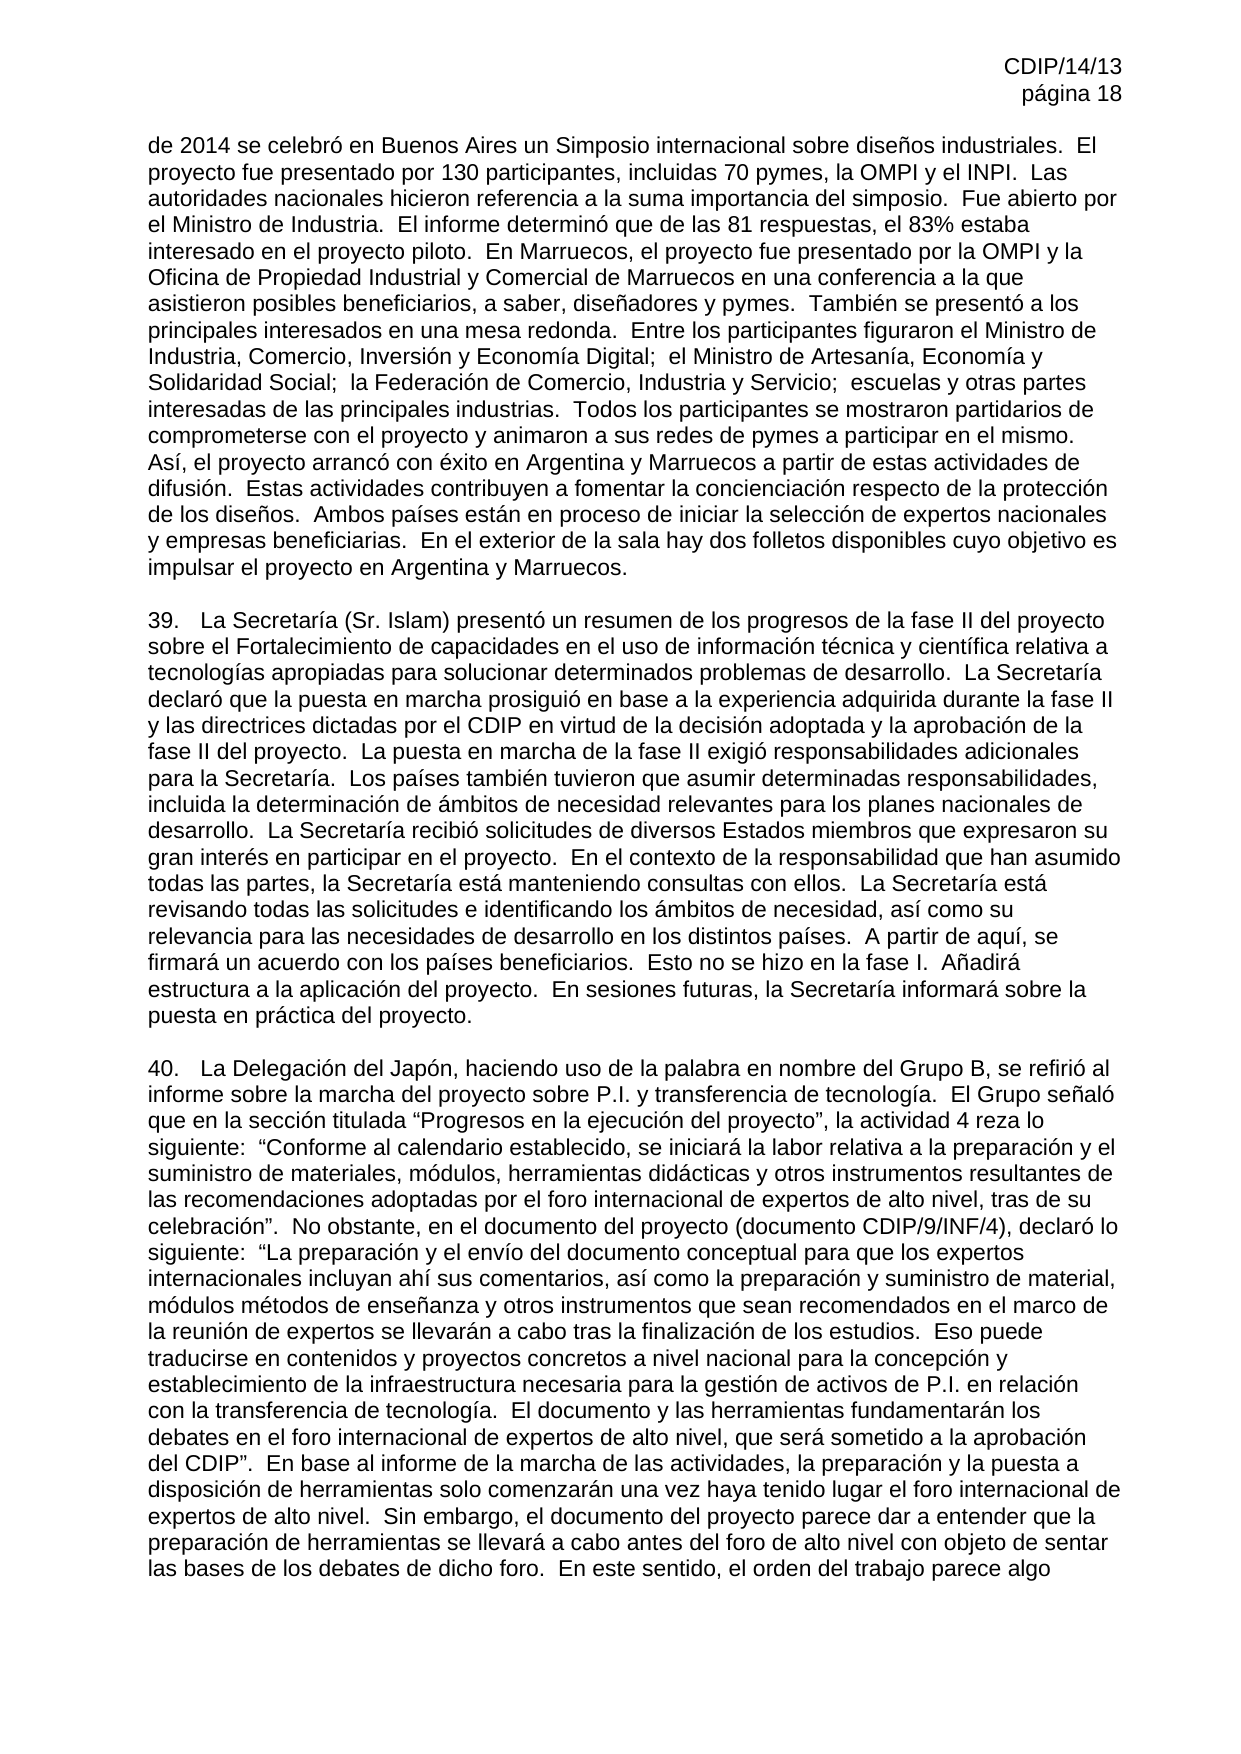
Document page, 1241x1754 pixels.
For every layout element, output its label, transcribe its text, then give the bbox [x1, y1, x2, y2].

list La Secretaría (Sr. Islam) presentó un resumen de los progresos de la fase II del proyecto sobre el Fortalecimiento de capacidades en el uso de información técnica y científica relativa a tecnologías apropiadas para solucionar determinados problemas de desarrollo. La Secretaría declaró que la puesta en marcha prosiguió en base a la experiencia adquirida durante la fase II y las directrices dictadas por el CDIP en virtud de la decisión adoptada y la aprobación de la fase II del proyecto. La puesta en marcha de la fase II exigió responsabilidades adicionales para la Secretaría. Los países también tuvieron que asumir determinadas responsabilidades, incluida la determinación de ámbitos de necesidad relevantes para los planes nacionales de desarrollo. La Secretaría recibió solicitudes de diversos Estados miembros que expresaron su gran interés en participar en el proyecto. En el contexto de la responsabilidad que han asumido todas las partes, la Secretaría está manteniendo consultas con ellos. La Secretaría está revisando todas las solicitudes e identificando los ámbitos de necesidad, así como su relevancia para las necesidades de desarrollo en los distintos países. A partir de aquí, se firmará un acuerdo con los países beneficiarios. Esto no se hizo en la fase I. Añadirá estructura a la aplicación del proyecto. En sesiones futuras, la Secretaría informará sobre la puesta en práctica del proyecto. [148, 607, 1122, 1028]
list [148, 1054, 1122, 1582]
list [148, 132, 1122, 580]
